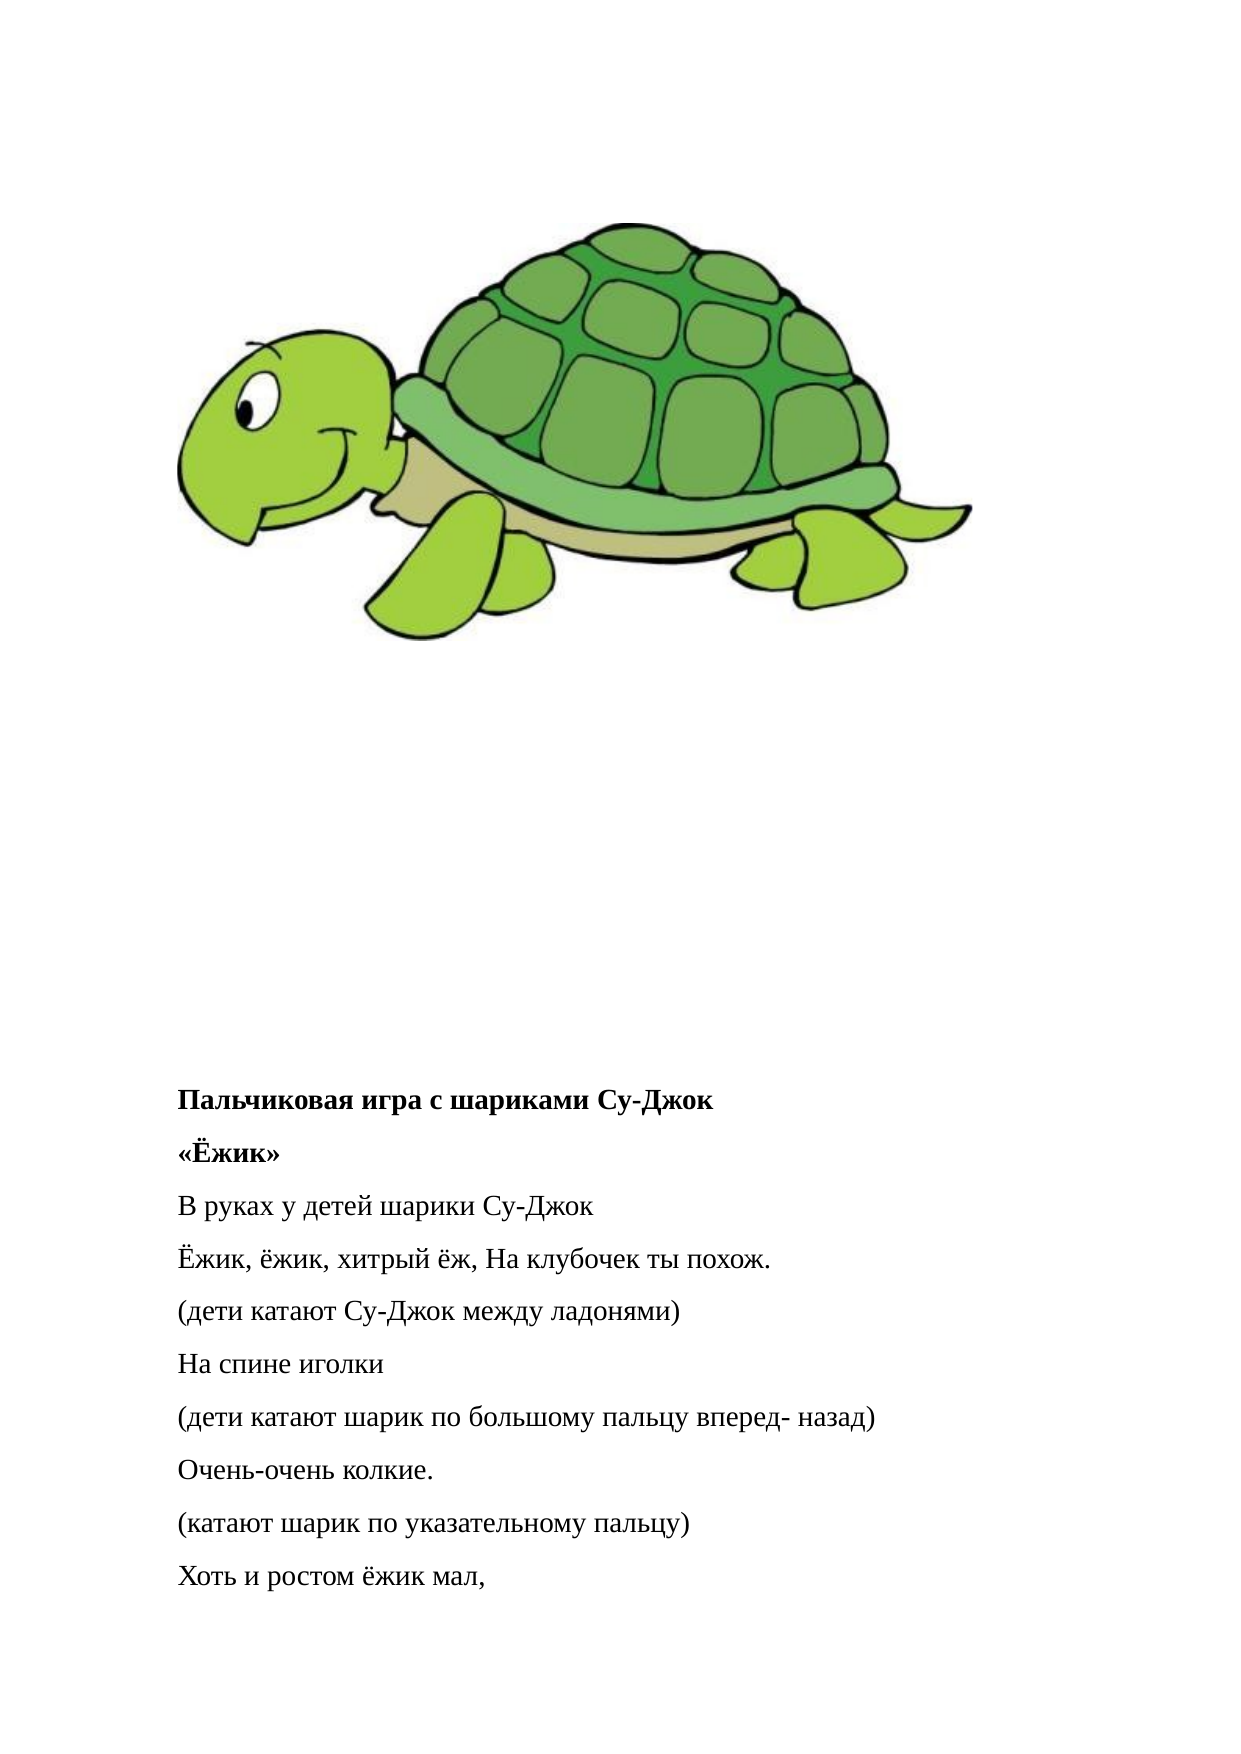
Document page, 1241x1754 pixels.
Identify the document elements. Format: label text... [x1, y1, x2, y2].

picture [177, 223, 973, 641]
text (катают шарик по указательному пальцу) [177, 1505, 1152, 1538]
text «Ёжик» [177, 1135, 1152, 1169]
text На спине иголки [177, 1346, 1152, 1380]
text Очень-очень колкие. [177, 1452, 1152, 1486]
text В руках у детей шарики Су-Джок [177, 1188, 1152, 1221]
text Пальчиковая игра с шариками Су-Джок [177, 1082, 1152, 1116]
text Хоть и ростом ёжик мал, [177, 1558, 1152, 1591]
text (дети катают шарик по большому пальцу вперед- назад) [177, 1399, 1152, 1433]
text (дети катают Су-Джок между ладонями) [177, 1293, 1152, 1327]
text Ёжик, ёжик, хитрый ёж, На клубочек ты похож. [177, 1241, 1152, 1274]
